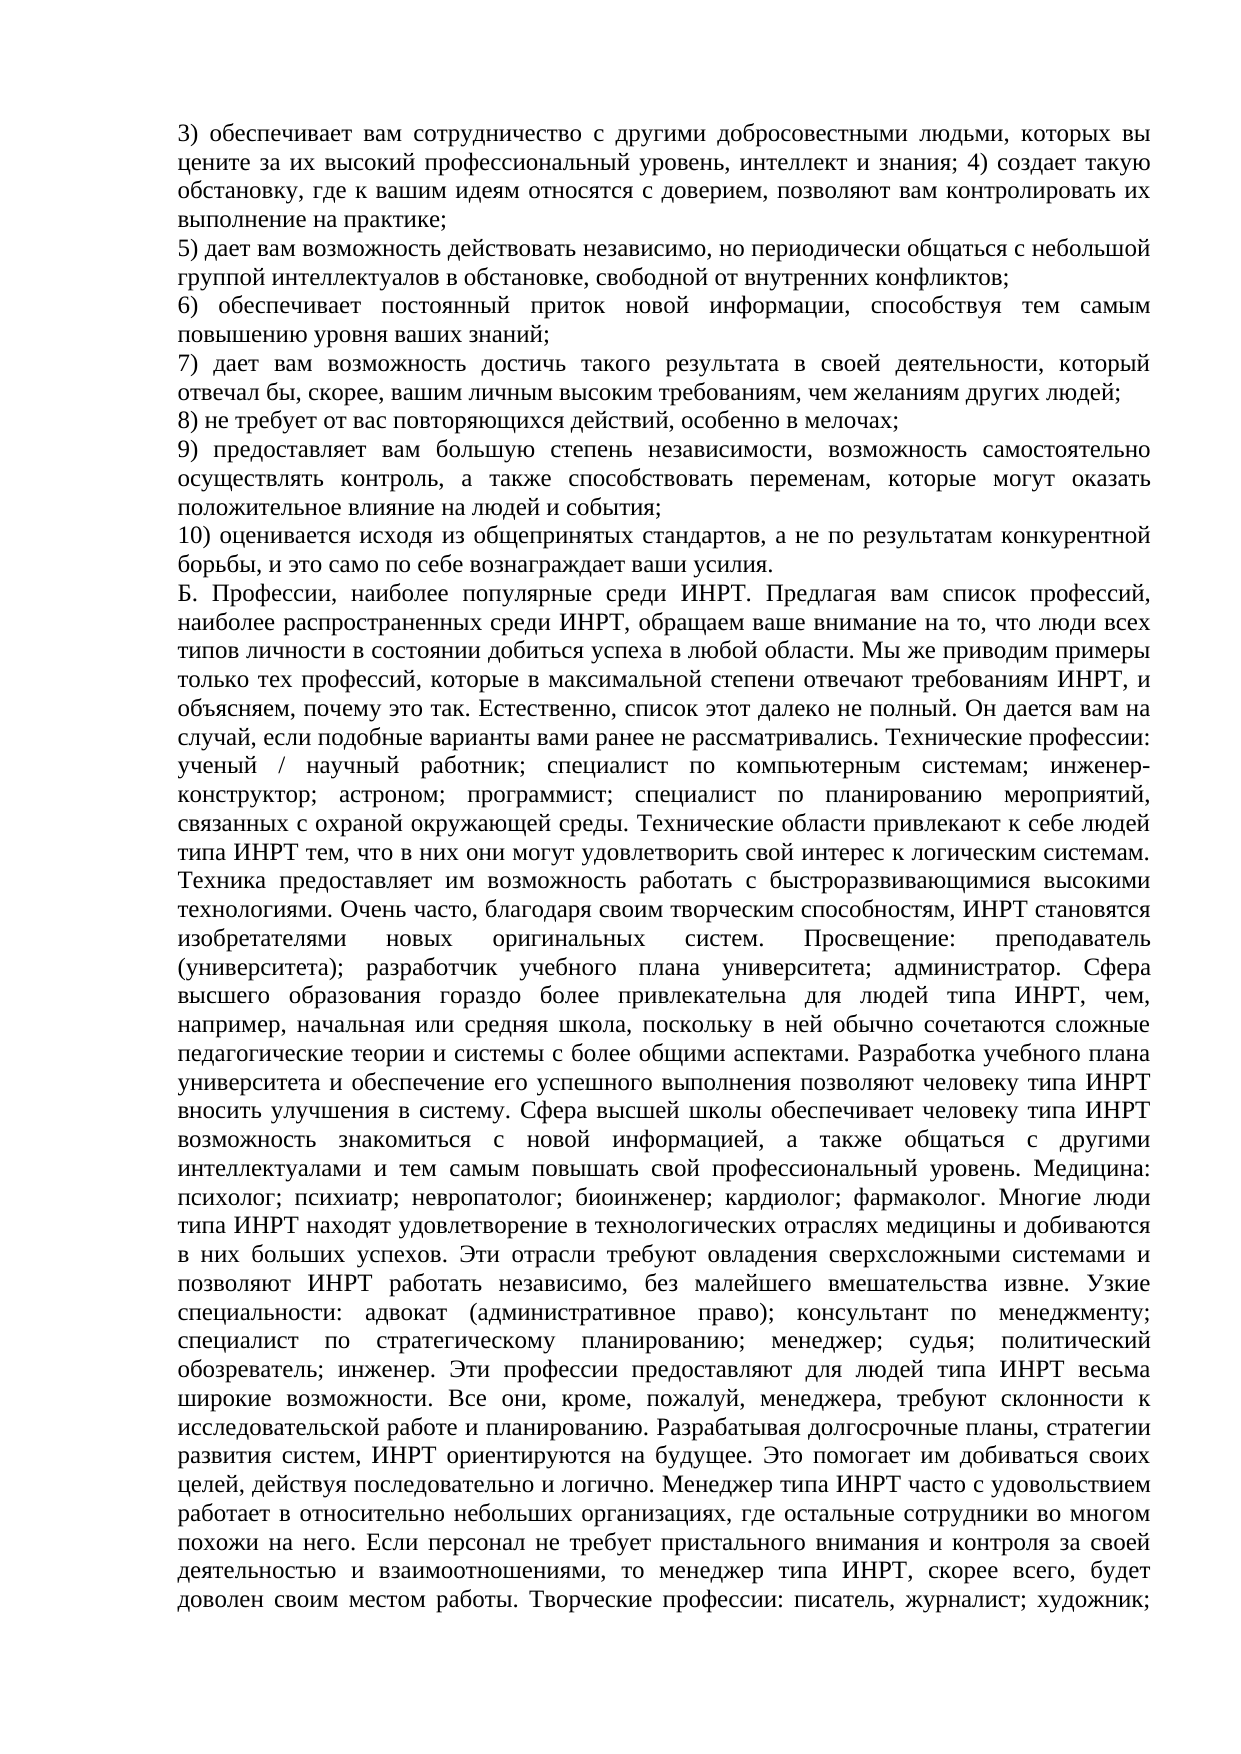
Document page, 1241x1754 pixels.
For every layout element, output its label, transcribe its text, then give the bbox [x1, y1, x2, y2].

text 5) дает вам возможность действовать независимо, но периодически общаться с небольшой группой интеллектуалов в обстановке, свободной от внутренних конфликтов; [177, 233, 1152, 291]
text 6) обеспечивает постоянный приток новой информации, способствуя тем самым повышению уровня ваших знаний; [177, 291, 1152, 348]
text 8) не требует от вас повторяющихся действий, особенно в мелочах; [177, 406, 1152, 434]
text 7) дает вам возможность достичь такого результата в своей деятельности, который отвечал бы, скорее, вашим личным высоким требованиям, чем желаниям других людей; [177, 348, 1152, 406]
text 9) предоставляет вам большую степень независимости, возможность самостоятельно осуществлять контроль, а также способствовать переменам, которые могут оказать положительное влияние на людей и события; [177, 434, 1152, 521]
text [177, 578, 1152, 1613]
text 10) оценивается исходя из общепринятых стандартов, а не по результатам конкурентной борьбы, и это само по себе вознаграждает ваши усилия. [177, 521, 1152, 578]
text 3) обеспечивает вам сотрудничество с другими добросовестными людьми, которых вы цените за их высокий профессиональный уровень, интеллект и знания; 4) создает такую обстановку, где к вашим идеям относятся с доверием, позволяют вам контролировать их выполнение на практике; [177, 118, 1152, 233]
